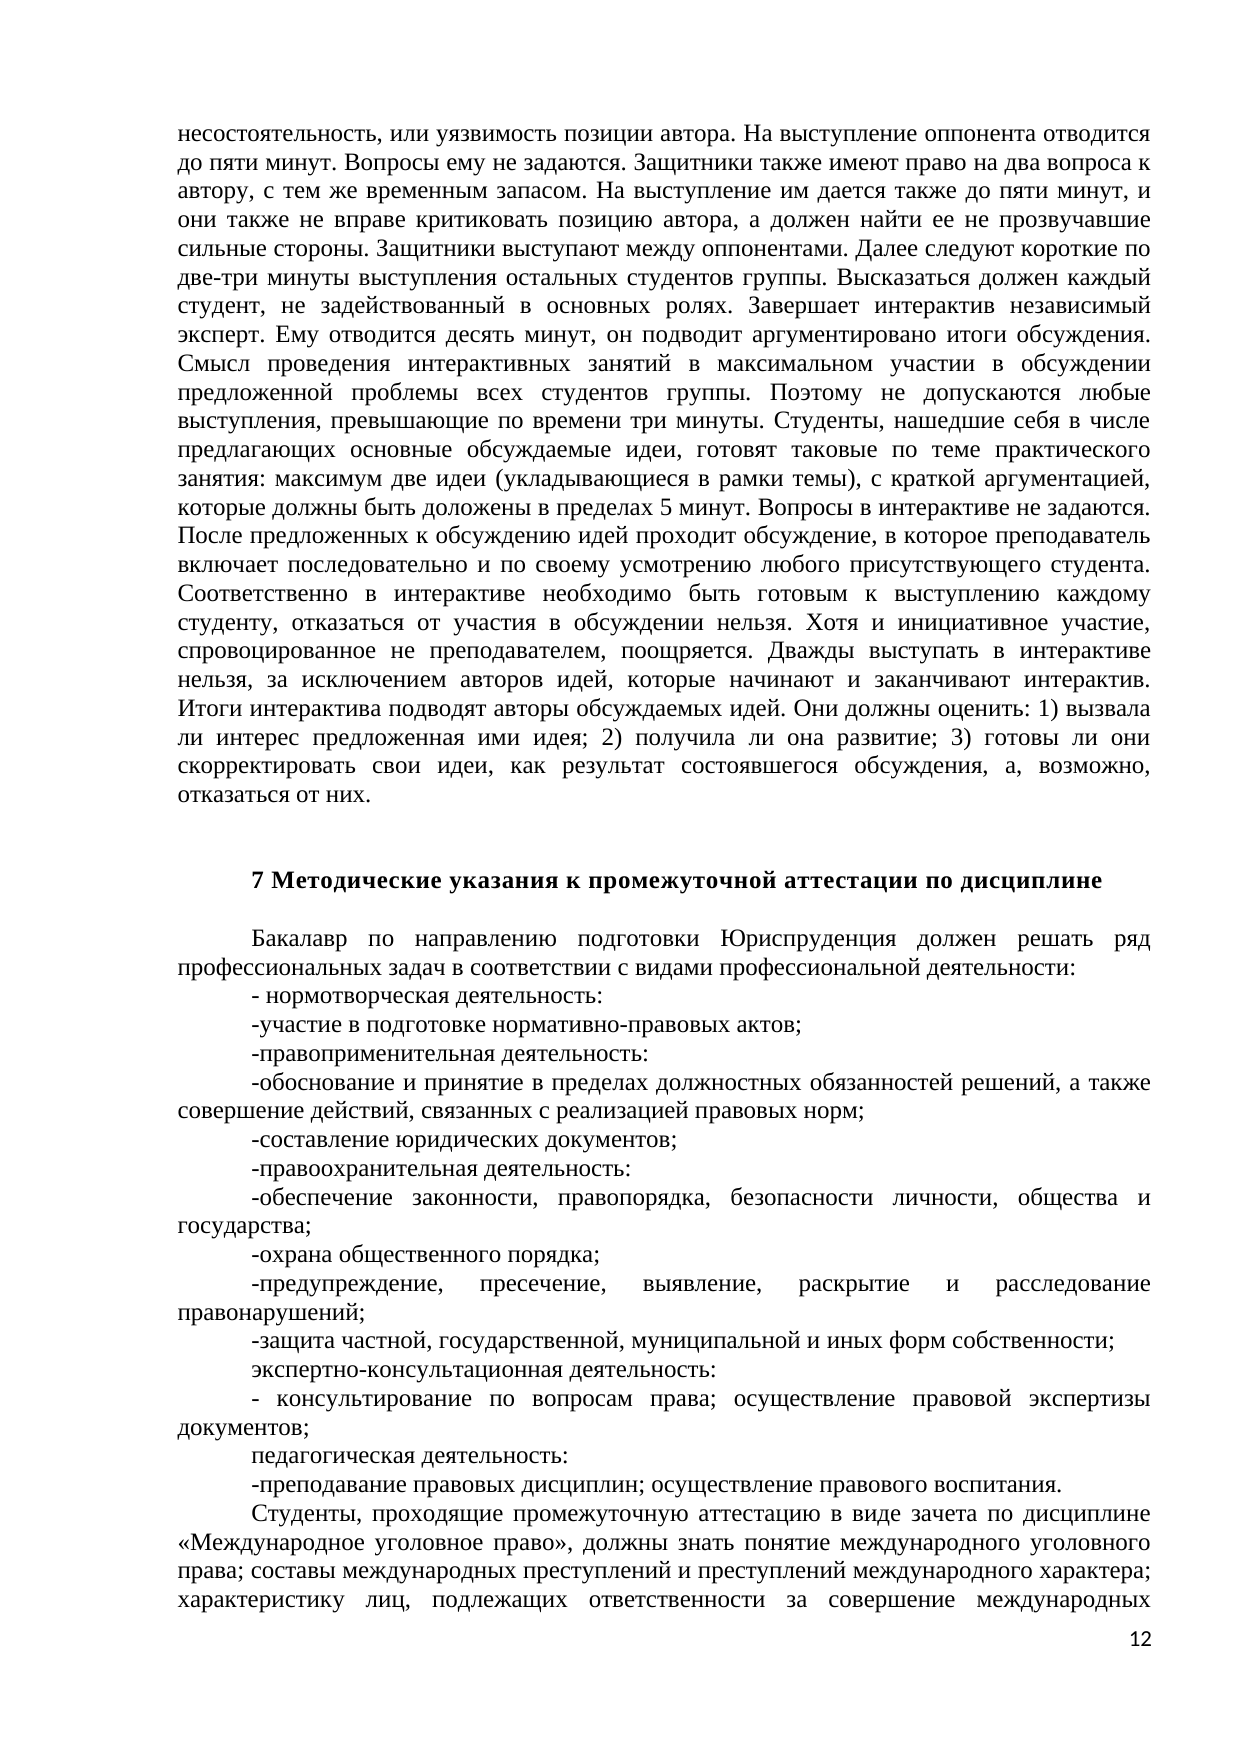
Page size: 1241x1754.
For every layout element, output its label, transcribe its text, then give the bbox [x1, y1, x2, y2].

text -участие в подготовке нормативно-правовых актов; [177, 1009, 1152, 1038]
text -составление юридических документов; [177, 1124, 1152, 1153]
text -охрана общественного порядка; [177, 1239, 1152, 1268]
text -правоприменительная деятельность: [177, 1038, 1152, 1067]
text -преподавание правовых дисциплин; осуществление правового воспитания. [177, 1469, 1152, 1498]
text -обоснование и принятие в пределах должностных обязанностей решений, а также совершение действий, связанных с реализацией правовых норм; [177, 1067, 1152, 1124]
text 7 Методические указания к промежуточной аттестации по дисциплине [177, 866, 1152, 894]
text - консультирование по вопросам права; осуществление правовой экспертизы документов; [177, 1383, 1152, 1441]
text экспертно-консультационная деятельность: [177, 1354, 1152, 1383]
text -обеспечение законности, правопорядка, безопасности личности, общества и государства; [177, 1182, 1152, 1239]
text -защита частной, государственной, муниципальной и иных форм собственности; [177, 1326, 1152, 1354]
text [177, 1498, 1152, 1613]
text -правоохранительная деятельность: [177, 1153, 1152, 1182]
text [177, 118, 1152, 808]
text -предупреждение, пресечение, выявление, раскрытие и расследование правонарушений; [177, 1268, 1152, 1326]
text - нормотворческая деятельность: [177, 981, 1152, 1009]
text Бакалавр по направлению подготовки Юриспруденция должен решать ряд профессиональных задач в соответствии с видами профессиональной деятельности: [177, 923, 1152, 981]
text педагогическая деятельность: [177, 1441, 1152, 1469]
